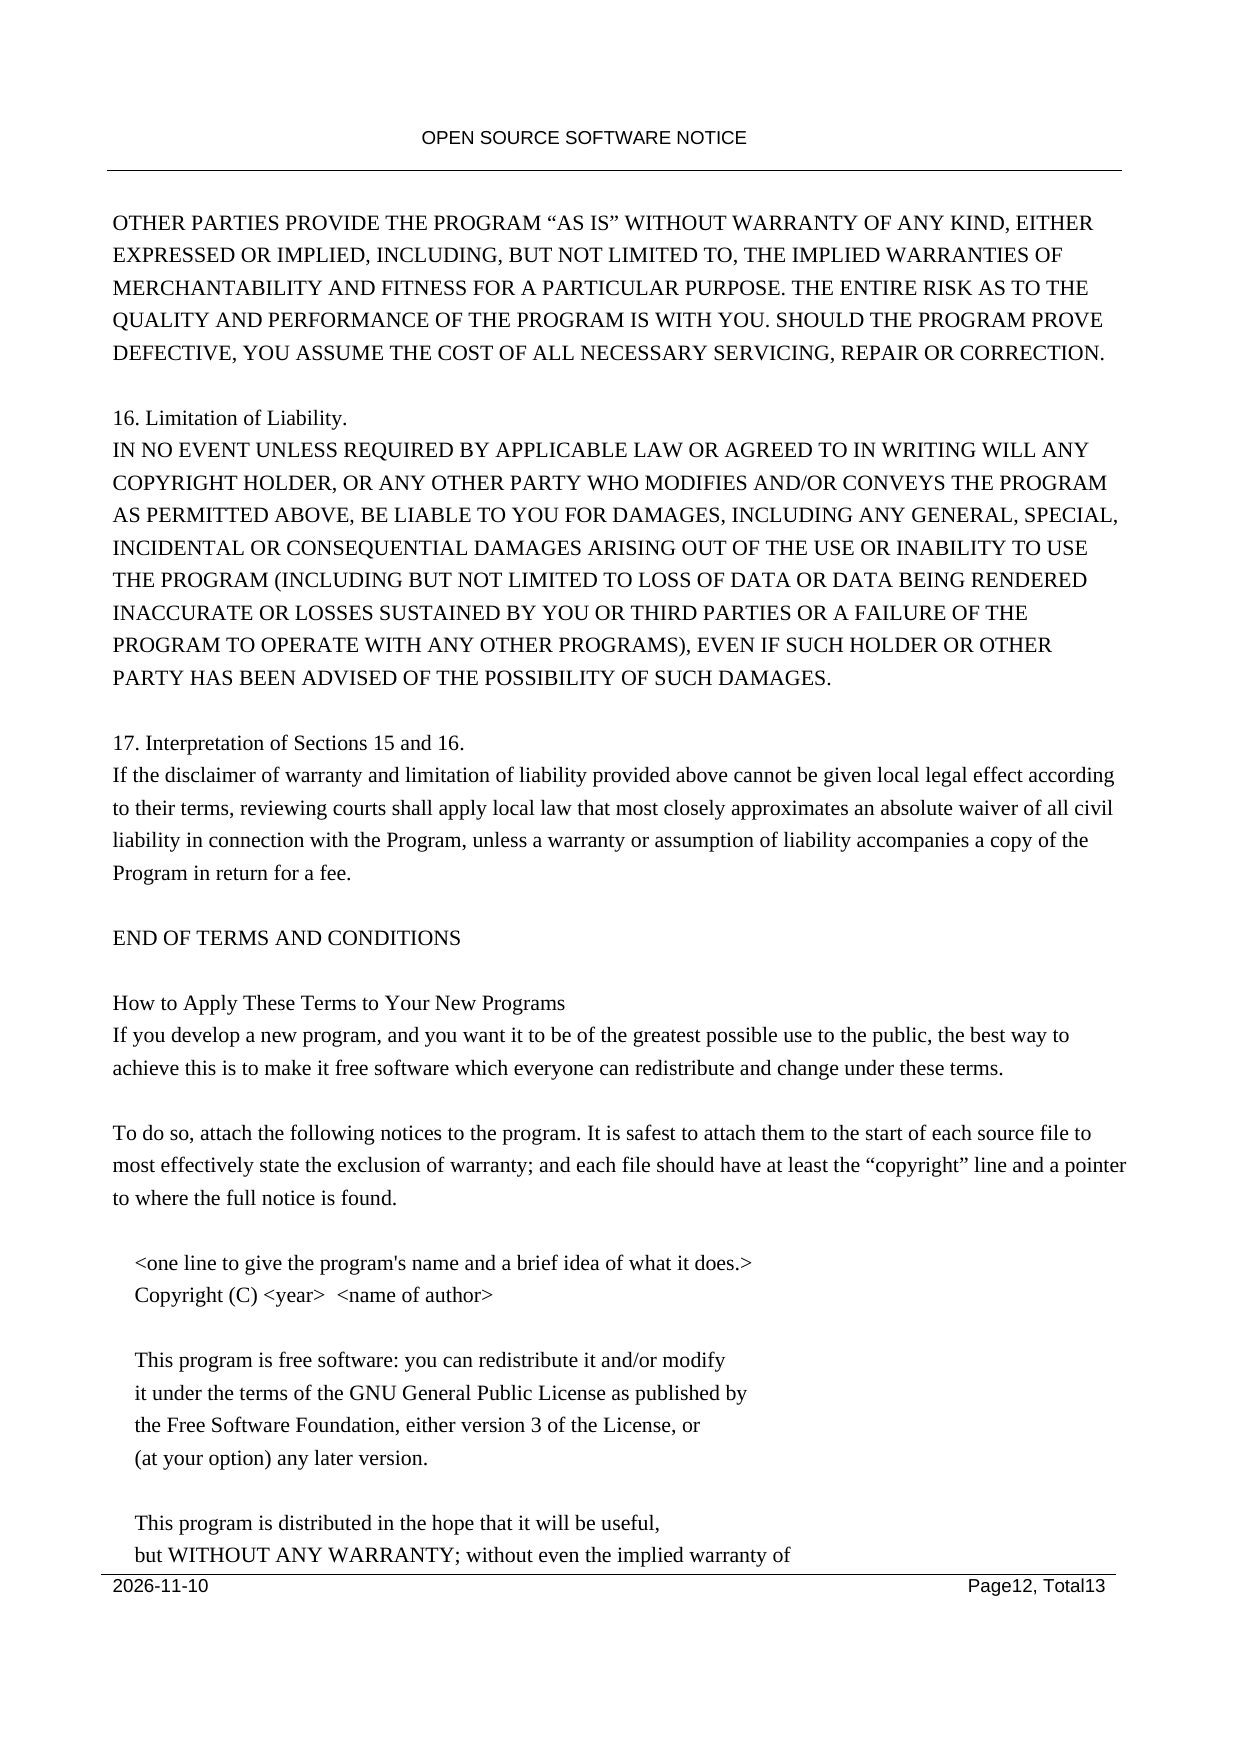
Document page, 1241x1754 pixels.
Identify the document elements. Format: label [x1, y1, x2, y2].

text [112, 206, 1128, 1571]
